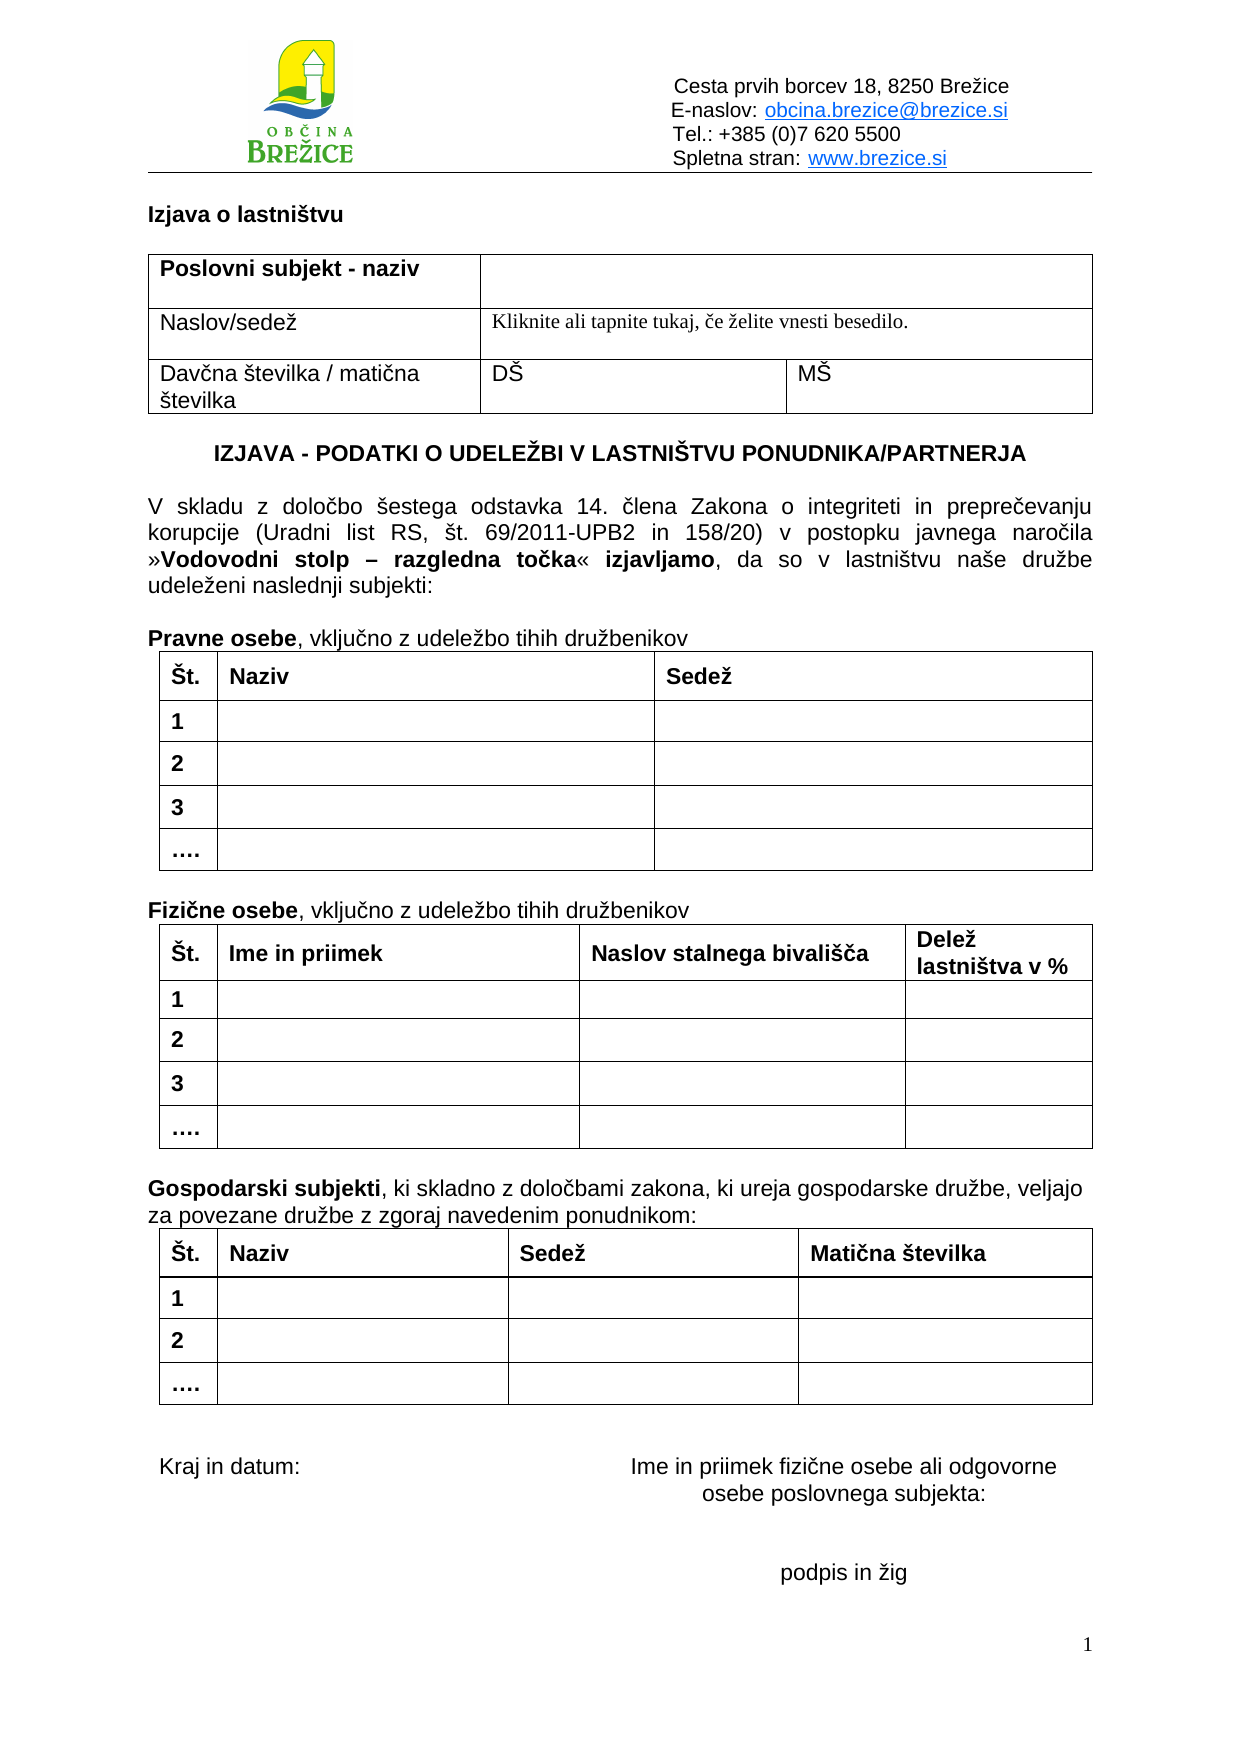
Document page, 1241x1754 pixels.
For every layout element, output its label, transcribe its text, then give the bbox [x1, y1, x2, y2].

table_cell [799, 1363, 1092, 1404]
table_cell [218, 1319, 508, 1362]
table_cell [580, 1106, 905, 1148]
table_header Ime in priimek [218, 925, 579, 980]
table_cell [906, 1019, 1092, 1061]
table_cell 2 [160, 742, 217, 785]
table_header Sedež [655, 652, 1092, 699]
table_cell 3 [160, 786, 217, 828]
table_cell 2 [160, 1319, 217, 1362]
table_cell [799, 1278, 1092, 1318]
table_cell [655, 701, 1092, 741]
table_header Naslov stalnega bivališča [580, 925, 905, 980]
table_cell [509, 1278, 798, 1318]
text V skladu z določbo šestega odstavka 14. člena Zakona o integriteti in preprečevanju korupcije (Uradni list RS, št. 69/2011-UPB2 in 158/20) v postopku javnega naročila »Vodovodni stolp – razgledna točka« izjavljamo, da so v lastništvu naše družbe udeleženi naslednji subjekti: [148, 493, 1092, 598]
table_cell [218, 786, 654, 828]
table_cell 1 [160, 981, 217, 1017]
table_cell 2 [160, 1019, 217, 1061]
table_cell …. [160, 829, 217, 870]
table_header Delež lastništva v % [906, 925, 1092, 980]
table_header Poslovni subjekt - naziv [149, 255, 480, 308]
table_cell [906, 981, 1092, 1017]
table_header [481, 255, 1092, 308]
table_cell [218, 1363, 508, 1404]
table_cell [481, 309, 1092, 359]
table_cell [218, 829, 654, 870]
table_cell Davčna številka / matična številka [149, 360, 480, 413]
table_cell [906, 1106, 1092, 1148]
table_cell …. [160, 1106, 217, 1148]
table_cell 1 [160, 701, 217, 741]
table_header Št. [160, 652, 217, 699]
table_cell [509, 1319, 798, 1362]
table_cell [580, 981, 905, 1017]
table_header Naziv [218, 1229, 508, 1276]
text Izjava o lastništvu [148, 201, 1092, 228]
table_header Naziv [218, 652, 654, 699]
table_cell 1 [160, 1278, 217, 1318]
table_header Matična številka [799, 1229, 1092, 1276]
table_cell [218, 701, 654, 741]
text Fizične osebe, vključno z udeležbo tihih družbenikov [148, 897, 1092, 924]
table_cell [906, 1062, 1092, 1105]
table_cell [218, 1278, 508, 1318]
table_cell [655, 786, 1092, 828]
table_cell 3 [160, 1062, 217, 1105]
table_cell [218, 1106, 579, 1148]
table_cell Naslov/sedež [149, 309, 480, 359]
table_cell [799, 1319, 1092, 1362]
table_cell [580, 1062, 905, 1105]
picture [247, 40, 353, 163]
text Pravne osebe, vključno z udeležbo tihih družbenikov [148, 625, 1092, 651]
text Gospodarski subjekti, ki skladno z določbami zakona, ki ureja gospodarske družbe, veljajo za povezane družbe z zgoraj navedenim ponudnikom: [148, 1175, 1092, 1228]
text IZJAVA - PODATKI O UDELEŽBI V LASTNIŠTVU PONUDNIKA/PARTNERJA [148, 440, 1092, 467]
table_cell [509, 1363, 798, 1404]
table_header Kraj in datum: [148, 1453, 595, 1585]
table_cell [218, 981, 579, 1017]
table_cell …. [160, 1363, 217, 1404]
table_header Sedež [509, 1229, 798, 1276]
table_header Ime in priimek fizične osebe ali odgovorne osebe poslovnega subjekta: podpis in žig [595, 1453, 1092, 1585]
table_cell [580, 1019, 905, 1061]
table_header Št. [160, 925, 217, 980]
table_cell [218, 1062, 579, 1105]
table_cell [655, 742, 1092, 785]
table_cell DŠ [481, 360, 786, 413]
table_cell [218, 742, 654, 785]
table_header Št. [160, 1229, 217, 1276]
table_cell MŠ [787, 360, 1092, 413]
table_cell [218, 1019, 579, 1061]
table_cell [655, 829, 1092, 870]
